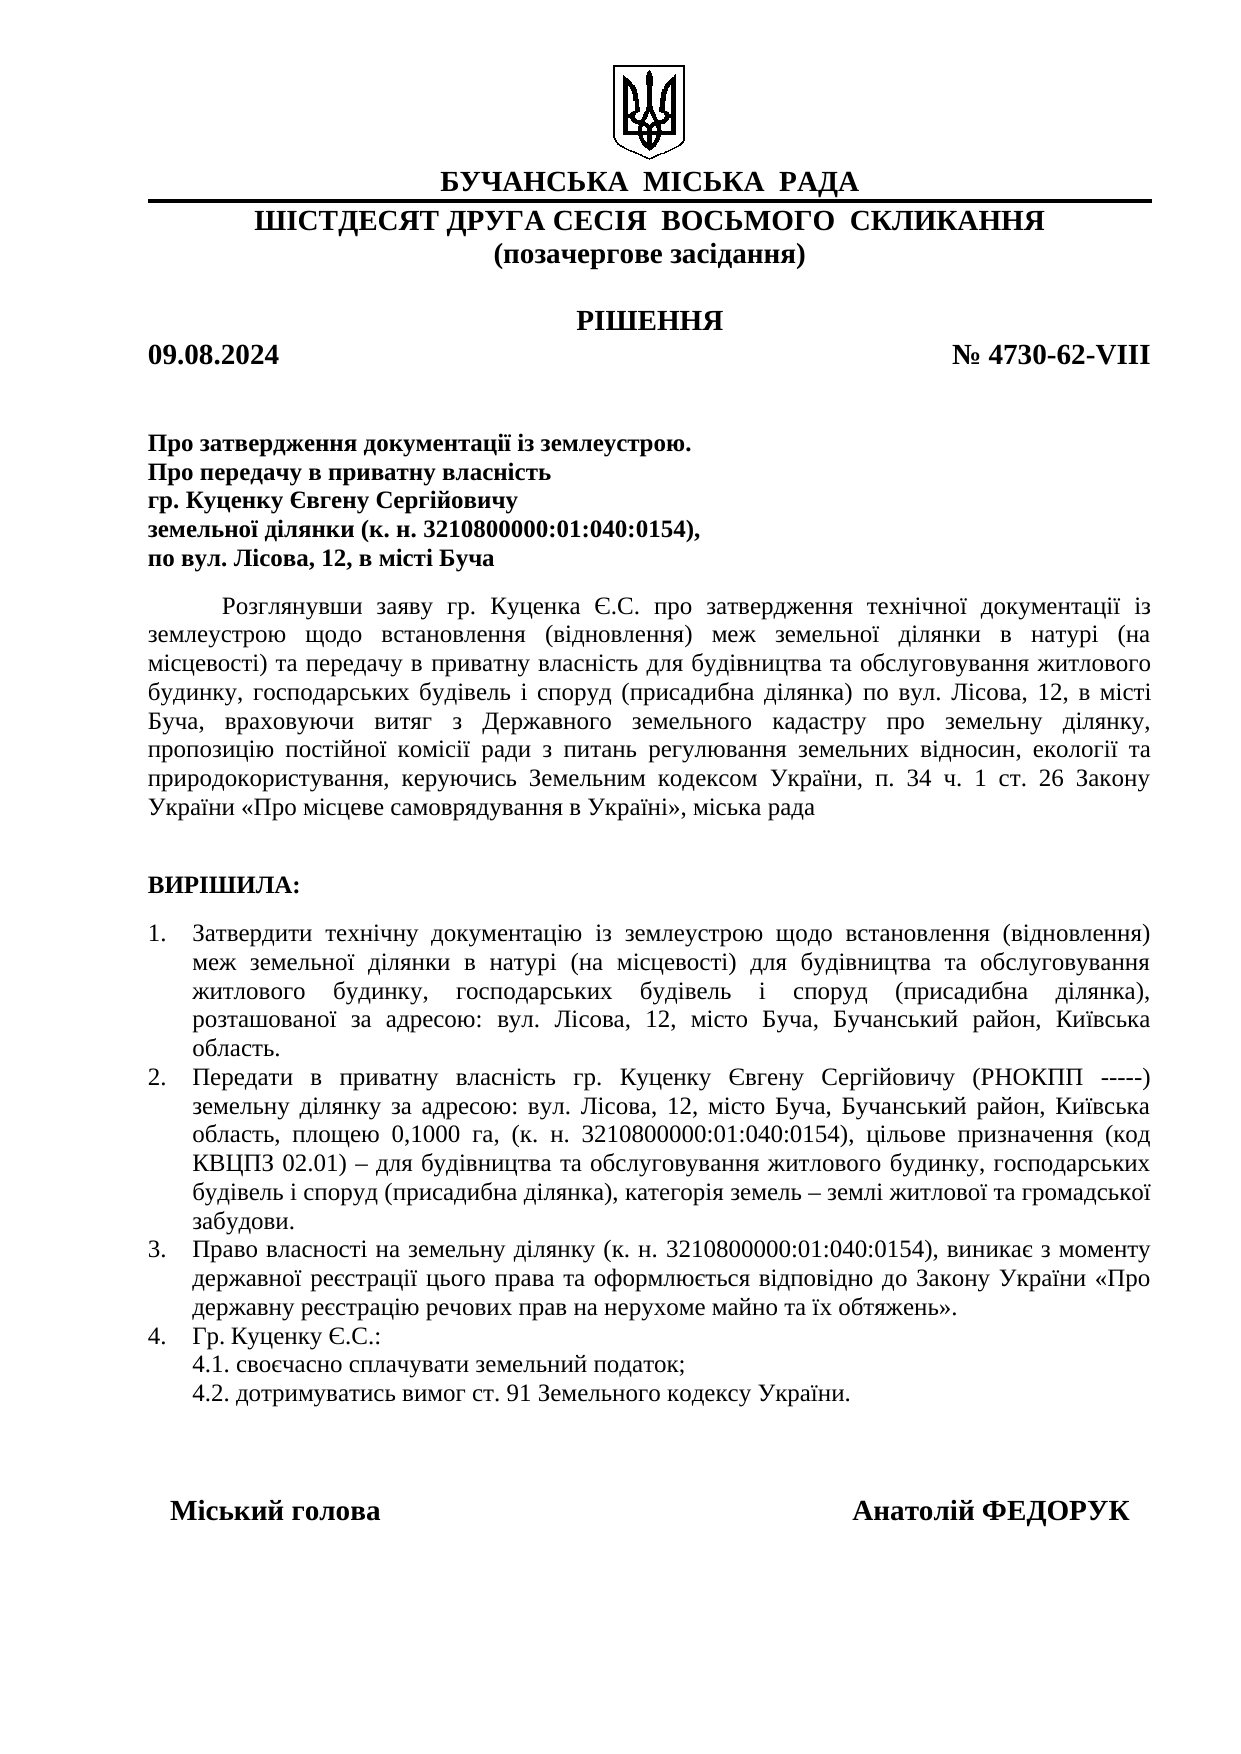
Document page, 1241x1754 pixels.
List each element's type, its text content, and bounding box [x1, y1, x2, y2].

list Право власності на земельну ділянку (к. н. 3210800000:01:040:0154), виникає з моменту державної реєстрації цього права та оформлюється відповідно до Закону України «Про державну реєстрацію речових прав на нерухоме майно та їх обтяжень». [148, 1234, 1152, 1321]
text ШІСТДЕСЯТ ДРУГА СЕСІЯ ВОСЬМОГО СКЛИКАННЯ [148, 203, 1152, 236]
text Розглянувши заяву гр. Куценка Є.С. про затвердження технічної документації із землеустрою щодо встановлення (відновлення) меж земельної ділянки в натурі (на місцевості) та передачу в приватну власність для будівництва та обслуговування житлового будинку, господарських будівель і споруд (присадибна ділянка) по вул. Лісова, 12, в місті Буча, враховуючи витяг з Державного земельного кадастру про земельну ділянку, пропозицію постійної комісії ради з питань регулювання земельних відносин, екології та природокористування, керуючись Земельним кодексом України, п. 34 ч. 1 ст. 26 Закону України «Про місцеве самоврядування в Україні», міська рада [148, 591, 1152, 821]
list Передати в приватну власність гр. Куценку Євгену Сергійовичу (РНОКПП -----) земельну ділянку за адресою: вул. Лісова, 12, місто Буча, Бучанський район, Київська область, площею 0,1000 га, (к. н. 3210800000:01:040:0154), цільове призначення (код КВЦПЗ 02.01) – для будівництва та обслуговування житлового будинку, господарських будівель і споруд (присадибна ділянка), категорія земель – землі житлової та громадської забудови. [148, 1062, 1152, 1234]
text (позачергове засідання) [148, 236, 1152, 270]
text Про затвердження документації із землеустрою. [148, 428, 1152, 457]
text земельної ділянки (к. н. 3210800000:01:040:0154), [148, 514, 1152, 543]
list Затвердити технічну документацію із землеустрою щодо встановлення (відновлення) меж земельної ділянки в натурі (на місцевості) для будівництва та обслуговування житлового будинку, господарських будівель і споруд (присадибна ділянка), розташованої за адресою: вул. Лісова, 12, місто Буча, Бучанський район, Київська область. [148, 918, 1152, 1062]
text гр. Куценку Євгену Сергійовичу [148, 485, 1152, 514]
text 4. Гр. Куценку Є.С.: [148, 1321, 1152, 1349]
text РІШЕННЯ [148, 303, 1152, 337]
text 4.2. дотримуватись вимог ст. 91 Земельного кодексу України. [192, 1378, 1152, 1407]
text по вул. Лісова, 12, в місті Буча [148, 543, 1152, 572]
text 4.1. своєчасно сплачувати земельний податок; [192, 1349, 1152, 1378]
text Міський голова Анатолій ФЕДОРУК [148, 1493, 1152, 1527]
text БУЧАНСЬКА МІСЬКА РАДА [148, 164, 1152, 199]
text ВИРІШИЛА: [148, 870, 1152, 899]
text Про передачу в приватну власність [148, 457, 1152, 485]
text 09.08.2024 № 4730-62-VІІІ [148, 337, 1152, 370]
